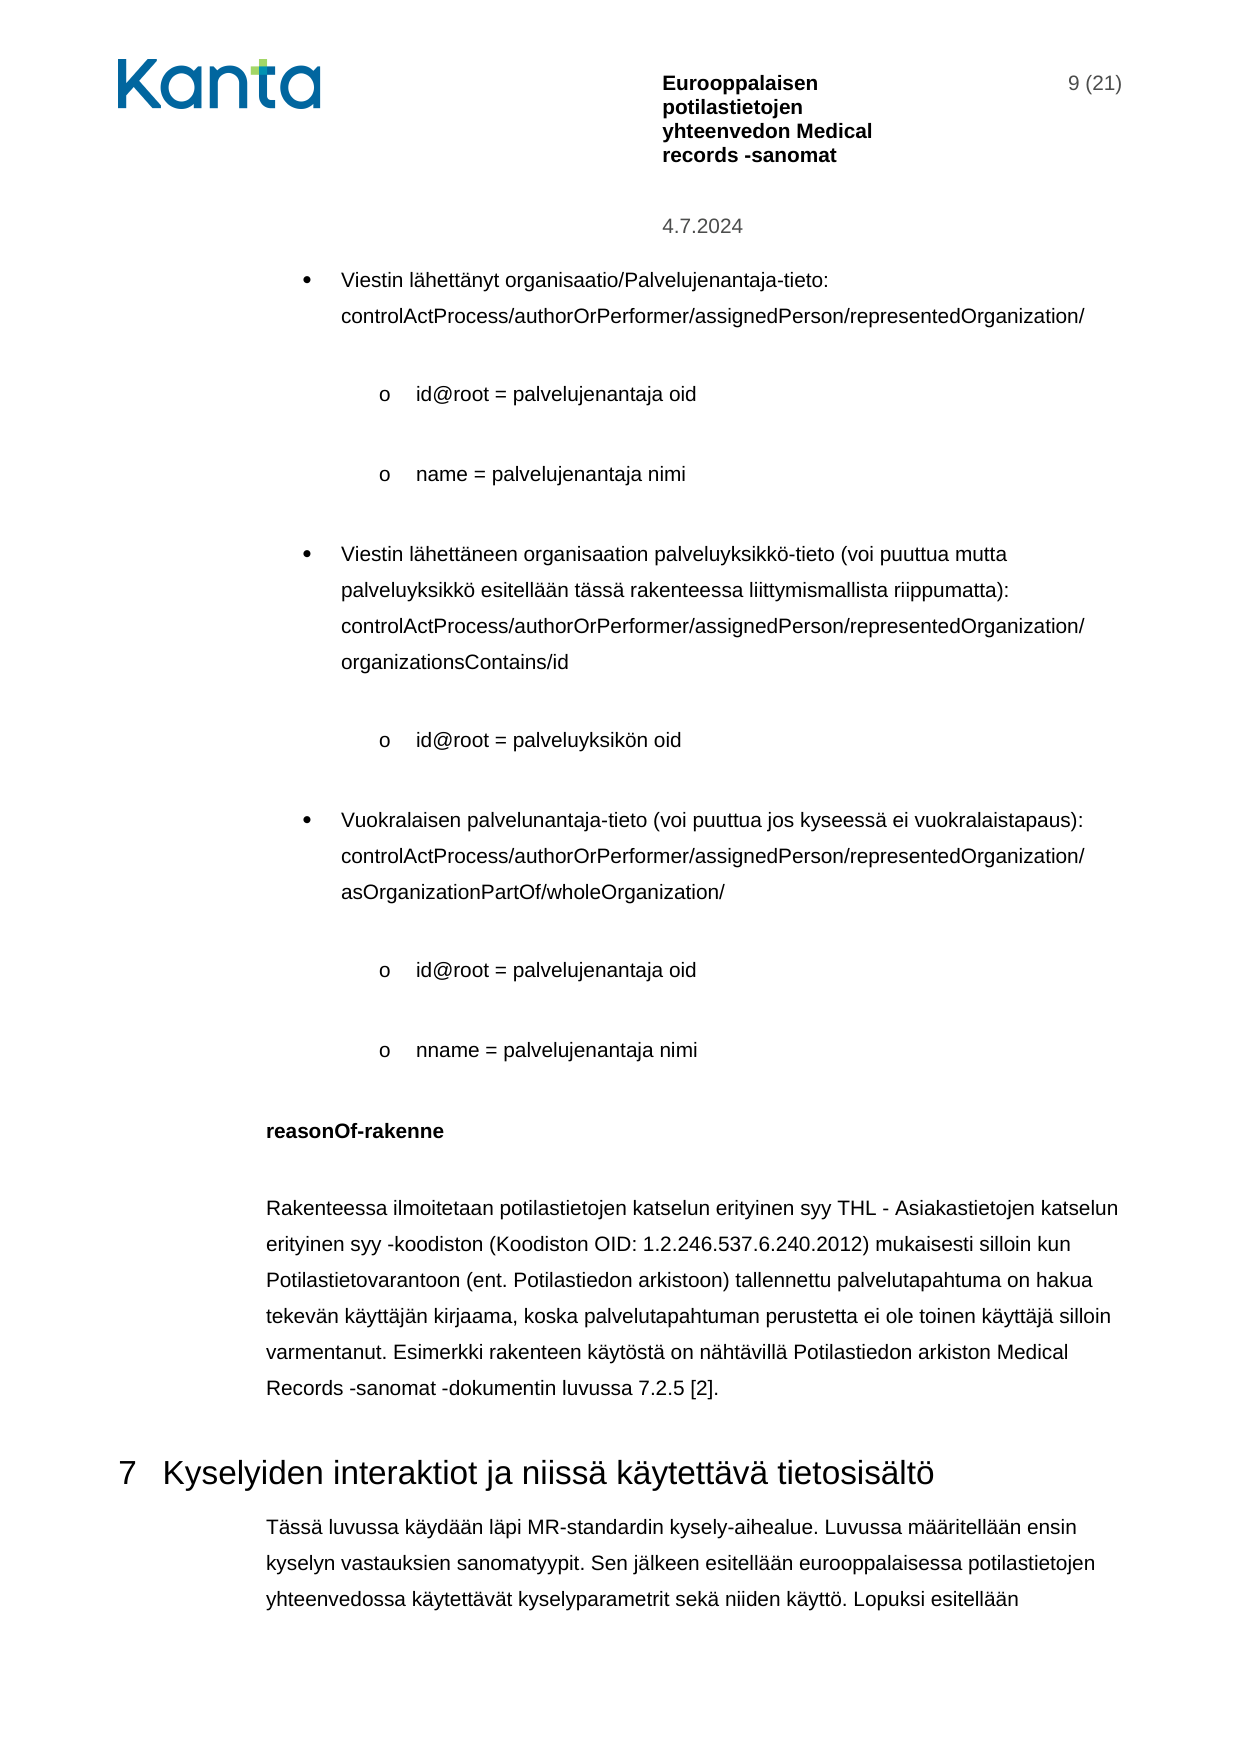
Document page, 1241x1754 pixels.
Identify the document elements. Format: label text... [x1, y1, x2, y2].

list id@root = palveluyksikön oid [378, 728, 1122, 753]
list id@root = palvelujenantaja oid [378, 958, 1122, 983]
picture [118, 59, 321, 109]
text reasonOf-rakenne [266, 1118, 1122, 1142]
list id@root = palvelujenantaja oid [378, 381, 1122, 407]
list Vuokralaisen palvelunantaja-tieto (voi puuttua jos kyseessä ei vuokralaistapaus): controlActProcess/authorOrPerformer/assignedPerson/representedOrganization/asOrganizationPartOf/wholeOrganization/ [303, 808, 1122, 904]
list Viestin lähettäneen organisaation palveluyksikkö-tieto (voi puuttua mutta palveluyksikkö esitellään tässä rakenteessa liittymismallista riippumatta): controlActProcess/authorOrPerformer/assignedPerson/representedOrganization/organizationsContains/id [303, 542, 1122, 674]
list Viestin lähettänyt organisaatio/Palvelujenantaja-tieto: controlActProcess/authorOrPerformer/assignedPerson/representedOrganization/ [303, 268, 1122, 328]
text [266, 1515, 1122, 1611]
list nname = palvelujenantaja nimi [378, 1038, 1122, 1064]
text Rakenteessa ilmoitetaan potilastietojen katselun erityinen syy THL - Asiakastietojen katselun erityinen syy -koodiston (Koodiston OID: 1.2.246.537.6.240.2012) mukaisesti silloin kun Potilastietovarantoon (ent. Potilastiedon arkistoon) tallennettu palvelutapahtuma on hakua tekevän käyttäjän kirjaama, koska palvelutapahtuman perustetta ei ole toinen käyttäjä silloin varmentanut. Esimerkki rakenteen käytöstä on nähtävillä Potilastiedon arkiston Medical Records -sanomat -dokumentin luvussa 7.2.5 [2]. [266, 1196, 1122, 1400]
list name = palvelujenantaja nimi [378, 462, 1122, 488]
subtitle Kyselyiden interaktiot ja niissä käytettävä tietosisältö [118, 1453, 1122, 1492]
